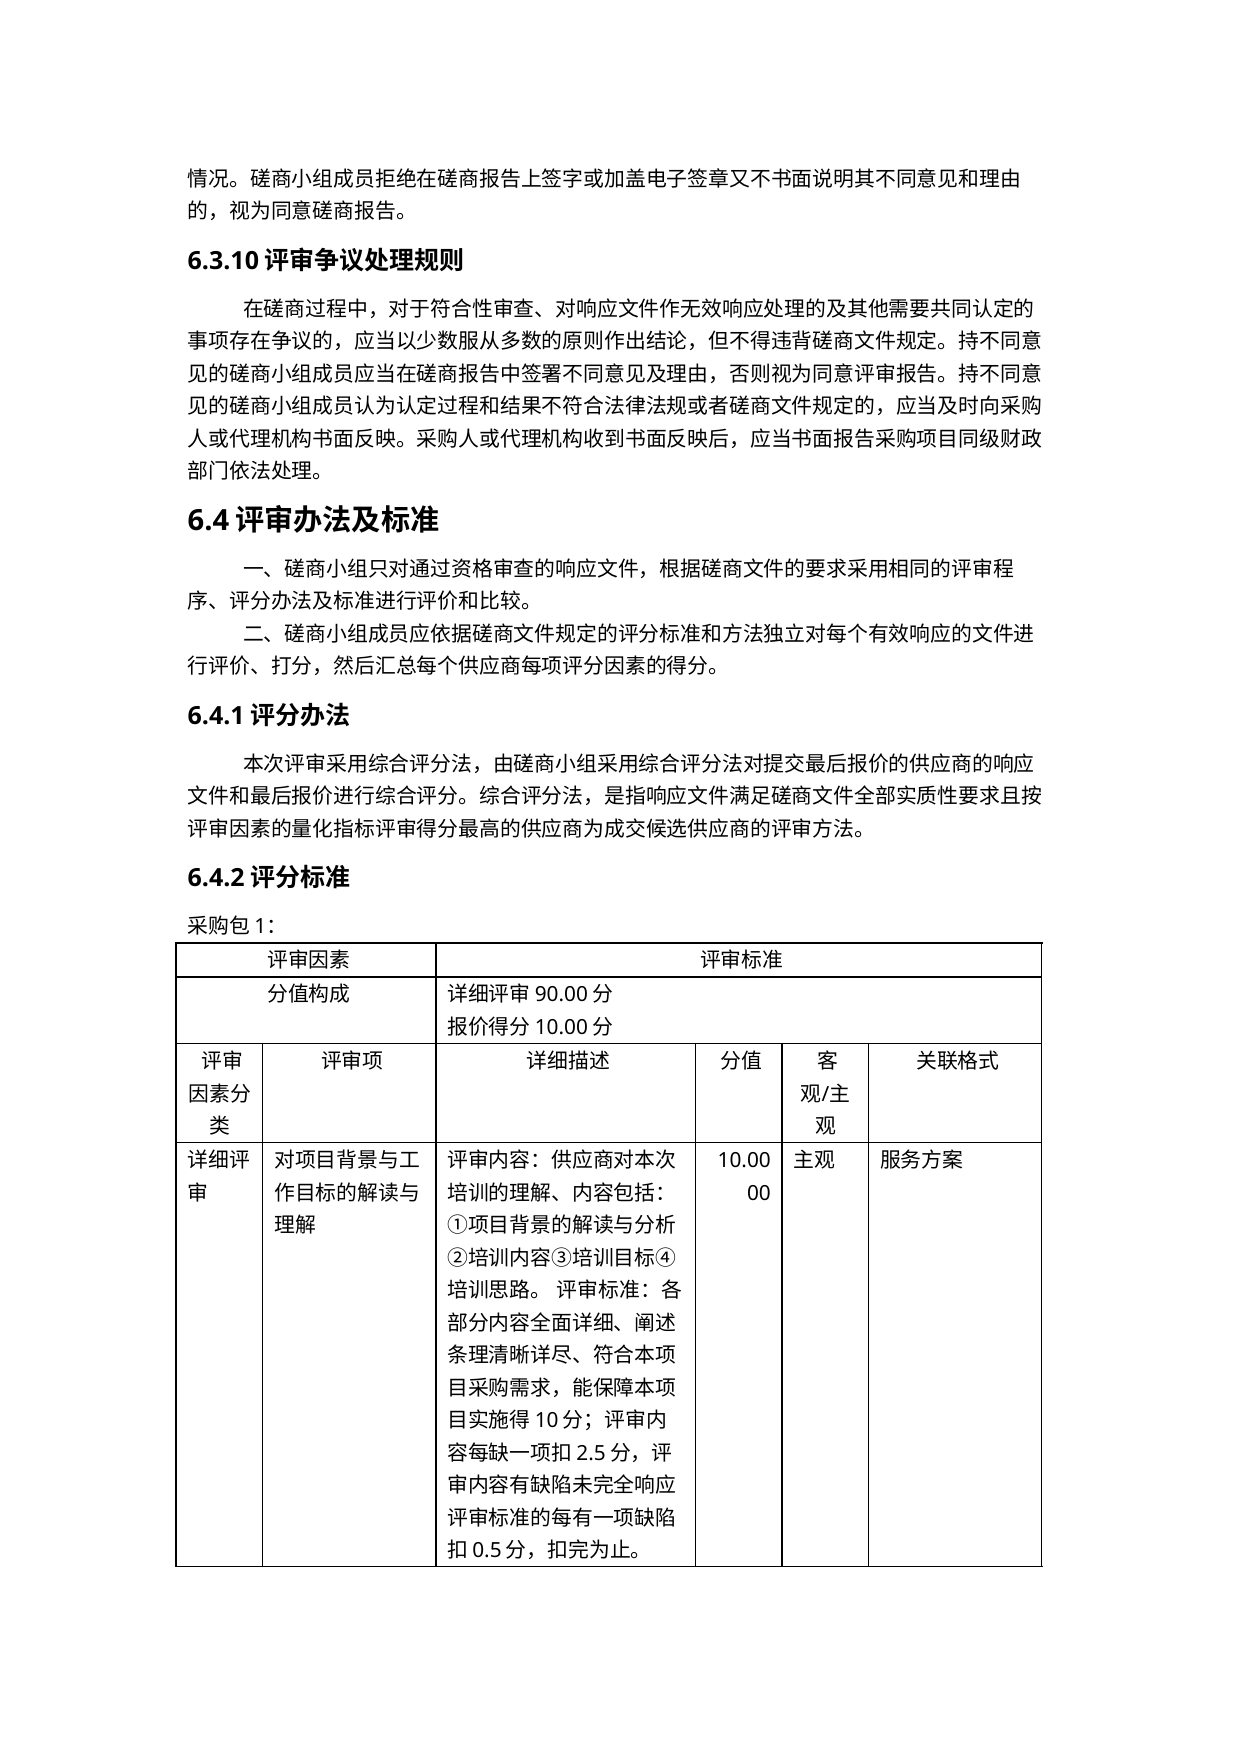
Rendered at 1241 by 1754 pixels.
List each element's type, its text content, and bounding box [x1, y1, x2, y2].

table_cell 主观 [783, 1143, 868, 1566]
table_cell 详细评审 [177, 1143, 262, 1566]
table_cell 关联格式 [869, 1044, 1041, 1142]
table_header 评审因素 [177, 944, 435, 976]
table_cell 详细描述 [437, 1044, 695, 1142]
table_cell 服务方案 [869, 1143, 1041, 1566]
table_cell 客观/主观 [783, 1044, 868, 1142]
table_cell 评审项 [263, 1044, 435, 1142]
table_cell 10.0000 [696, 1143, 781, 1566]
table_cell 对项目背景与工作目标的解读与理解 [263, 1143, 435, 1566]
table_cell 分值 [696, 1044, 781, 1142]
text 6.4.2评分标准 [187, 844, 1053, 909]
text 6.3.10评审争议处理规则 [187, 227, 1053, 292]
text 一、磋商小组只对通过资格审查的响应文件，根据磋商文件的要求采用相同的评审程序、评分办法及标准进行评价和比较。 [187, 552, 1053, 617]
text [187, 162, 1053, 227]
table_cell 评审因素分类 [177, 1044, 262, 1142]
text 6.4.1评分办法 [187, 682, 1053, 747]
text 二、磋商小组成员应依据磋商文件规定的评分标准和方法独立对每个有效响应的文件进行评价、打分，然后汇总每个供应商每项评分因素的得分。 [187, 617, 1053, 682]
text 采购包1： [187, 909, 1053, 942]
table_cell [437, 1143, 695, 1566]
table_cell 分值构成 [177, 978, 435, 1043]
text 本次评审采用综合评分法，由磋商小组采用综合评分法对提交最后报价的供应商的响应文件和最后报价进行综合评分。综合评分法，是指响应文件满足磋商文件全部实质性要求且按评审因素的量化指标评审得分最高的供应商为成交候选供应商的评审方法。 [187, 747, 1053, 844]
text 在磋商过程中，对于符合性审查、对响应文件作无效响应处理的及其他需要共同认定的事项存在争议的，应当以少数服从多数的原则作出结论，但不得违背磋商文件规定。持不同意见的磋商小组成员应当在磋商报告中签署不同意见及理由，否则视为同意评审报告。持不同意见的磋商小组成员认为认定过程和结果不符合法律法规或者磋商文件规定的，应当及时向采购人或代理机构书面反映。采购人或代理机构收到书面反映后，应当书面报告采购项目同级财政部门依法处理。 [187, 292, 1053, 487]
text 6.4评审办法及标准 [187, 487, 1053, 552]
table_header 评审标准 [437, 944, 1041, 976]
table_cell 详细评审90.00分 报价得分10.00分 [437, 978, 1041, 1043]
